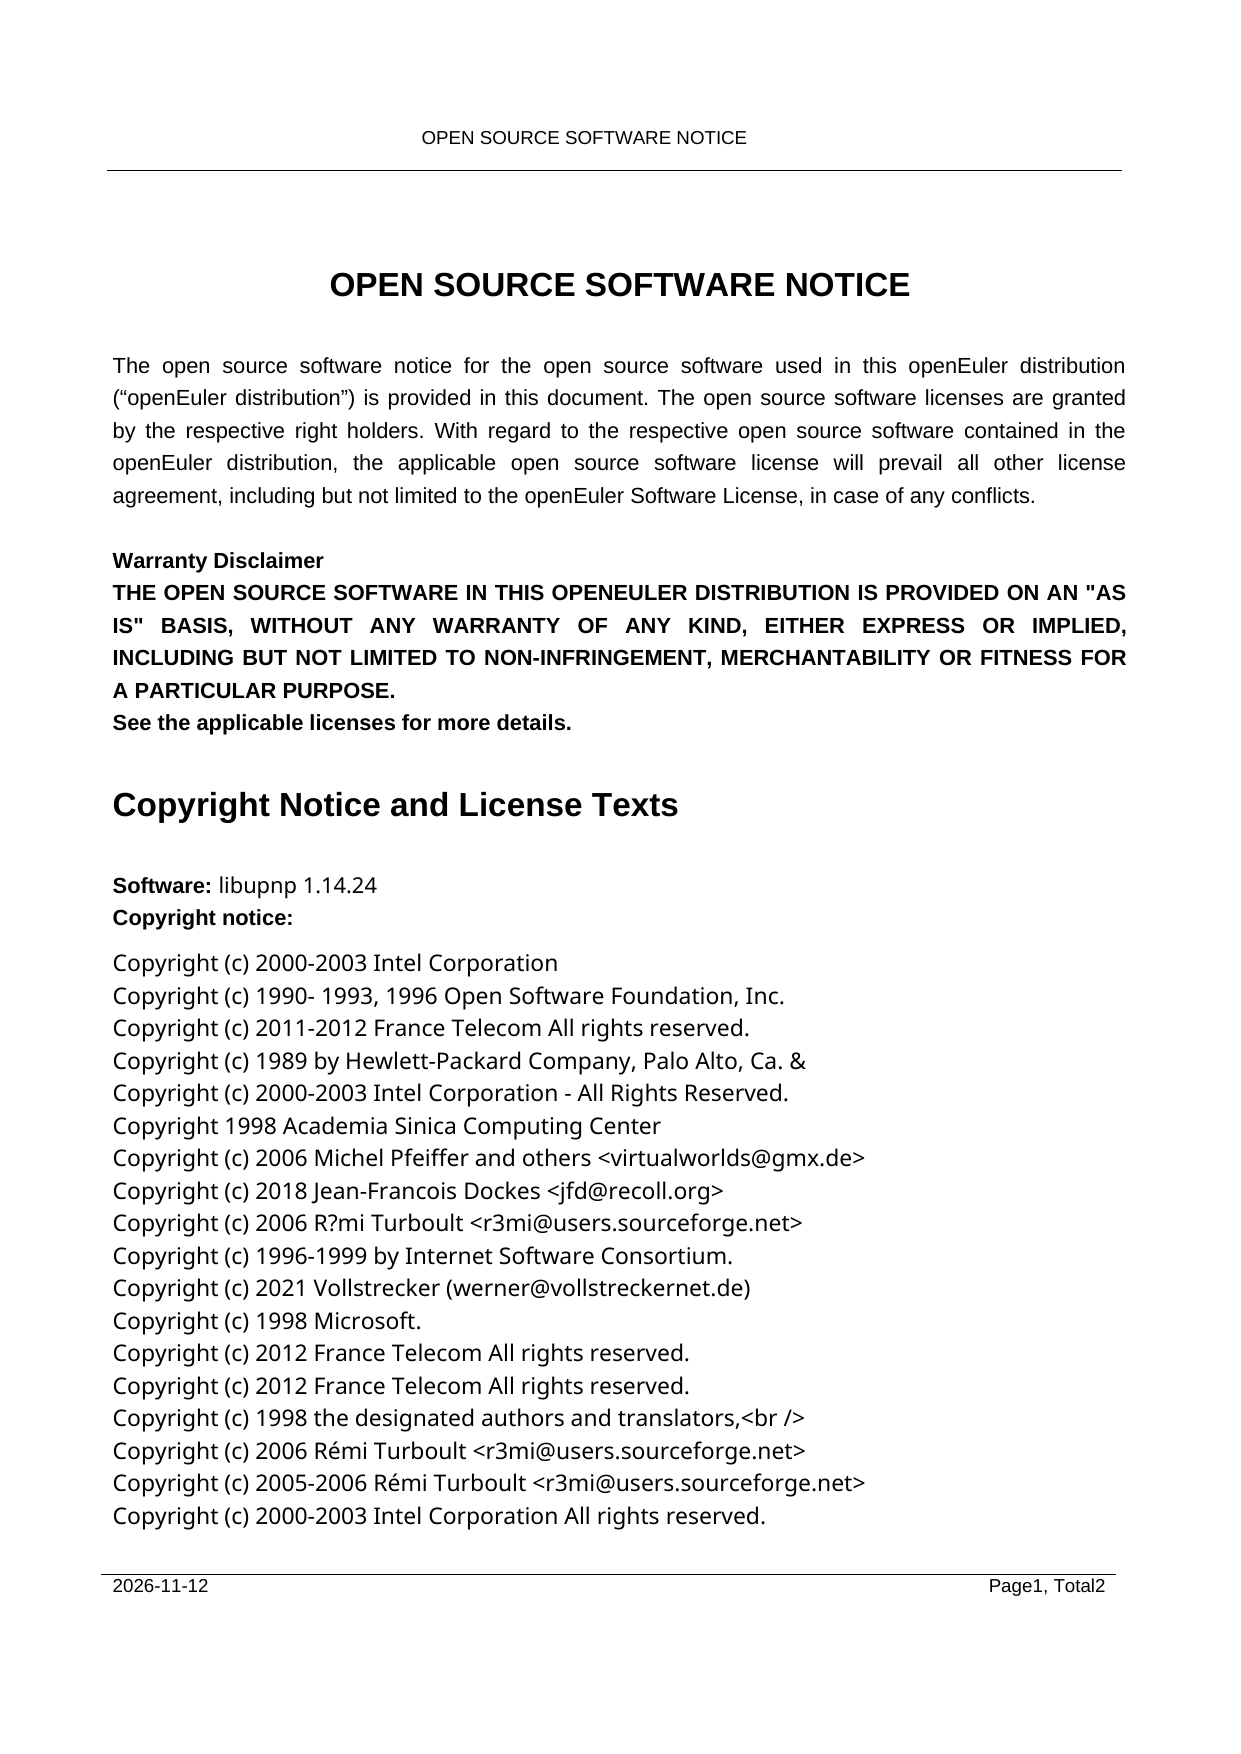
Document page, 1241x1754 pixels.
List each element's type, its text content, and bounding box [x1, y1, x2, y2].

title Software: libupnp 1.14.24 [112, 869, 1128, 901]
text Copyright notice: [112, 901, 1128, 934]
text The open source software notice for the open source software used in this openEuler distribution (“openEuler distribution”) is provided in this document. The open source software licenses are granted by the respective right holders. With regard to the respective open source software contained in the openEuler distribution, the applicable open source software license will prevail all other license agreement, including but not limited to the openEuler Software License, in case of any conflicts. [112, 349, 1128, 511]
text Warranty Disclaimer [112, 544, 1128, 576]
text THE OPEN SOURCE SOFTWARE IN THIS OPENEULER DISTRIBUTION IS PROVIDED ON AN "AS IS" BASIS, WITHOUT ANY WARRANTY OF ANY KIND, EITHER EXPRESS OR IMPLIED, INCLUDING BUT NOT LIMITED TO NON-INFRINGEMENT, MERCHANTABILITY OR FITNESS FOR A PARTICULAR PURPOSE. See the applicable licenses for more details. [112, 576, 1128, 739]
text Copyright (c) 2000-2003 Intel Corporation Copyright (c) 1990- 1993, 1996 Open Software Foundation, Inc. Copyright (c) 2011-2012 France Telecom All rights reserved. Copyright (c) 1989 by Hewlett-Packard Company, Palo Alto, Ca. & Copyright (c) 2000-2003 Intel Corporation - All Rights Reserved. Copyright 1998 Academia Sinica Computing Center Copyright (c) 2006 Michel Pfeiffer and others <virtualworlds@gmx.de> Copyright (c) 2018 Jean-Francois Dockes <jfd@recoll.org> Copyright (c) 2006 R?mi Turboult <r3mi@users.sourceforge.net> Copyright (c) 1996-1999 by Internet Software Consortium. Copyright (c) 2021 Vollstrecker (werner@vollstreckernet.de) Copyright (c) 1998 Microsoft. Copyright (c) 2012 France Telecom All rights reserved. Copyright (c) 2012 France Telecom All rights reserved. Copyright (c) 1998 the designated authors and translators,<br /> Copyright (c) 2006 Rémi Turboult <r3mi@users.sourceforge.net> Copyright (c) 2005-2006 Rémi Turboult <r3mi@users.sourceforge.net> Copyright (c) 2000-2003 Intel Corporation All rights reserved. [112, 947, 1128, 1564]
text OPEN SOURCE SOFTWARE NOTICE [112, 251, 1128, 316]
text Copyright Notice and License Texts [112, 771, 1128, 836]
